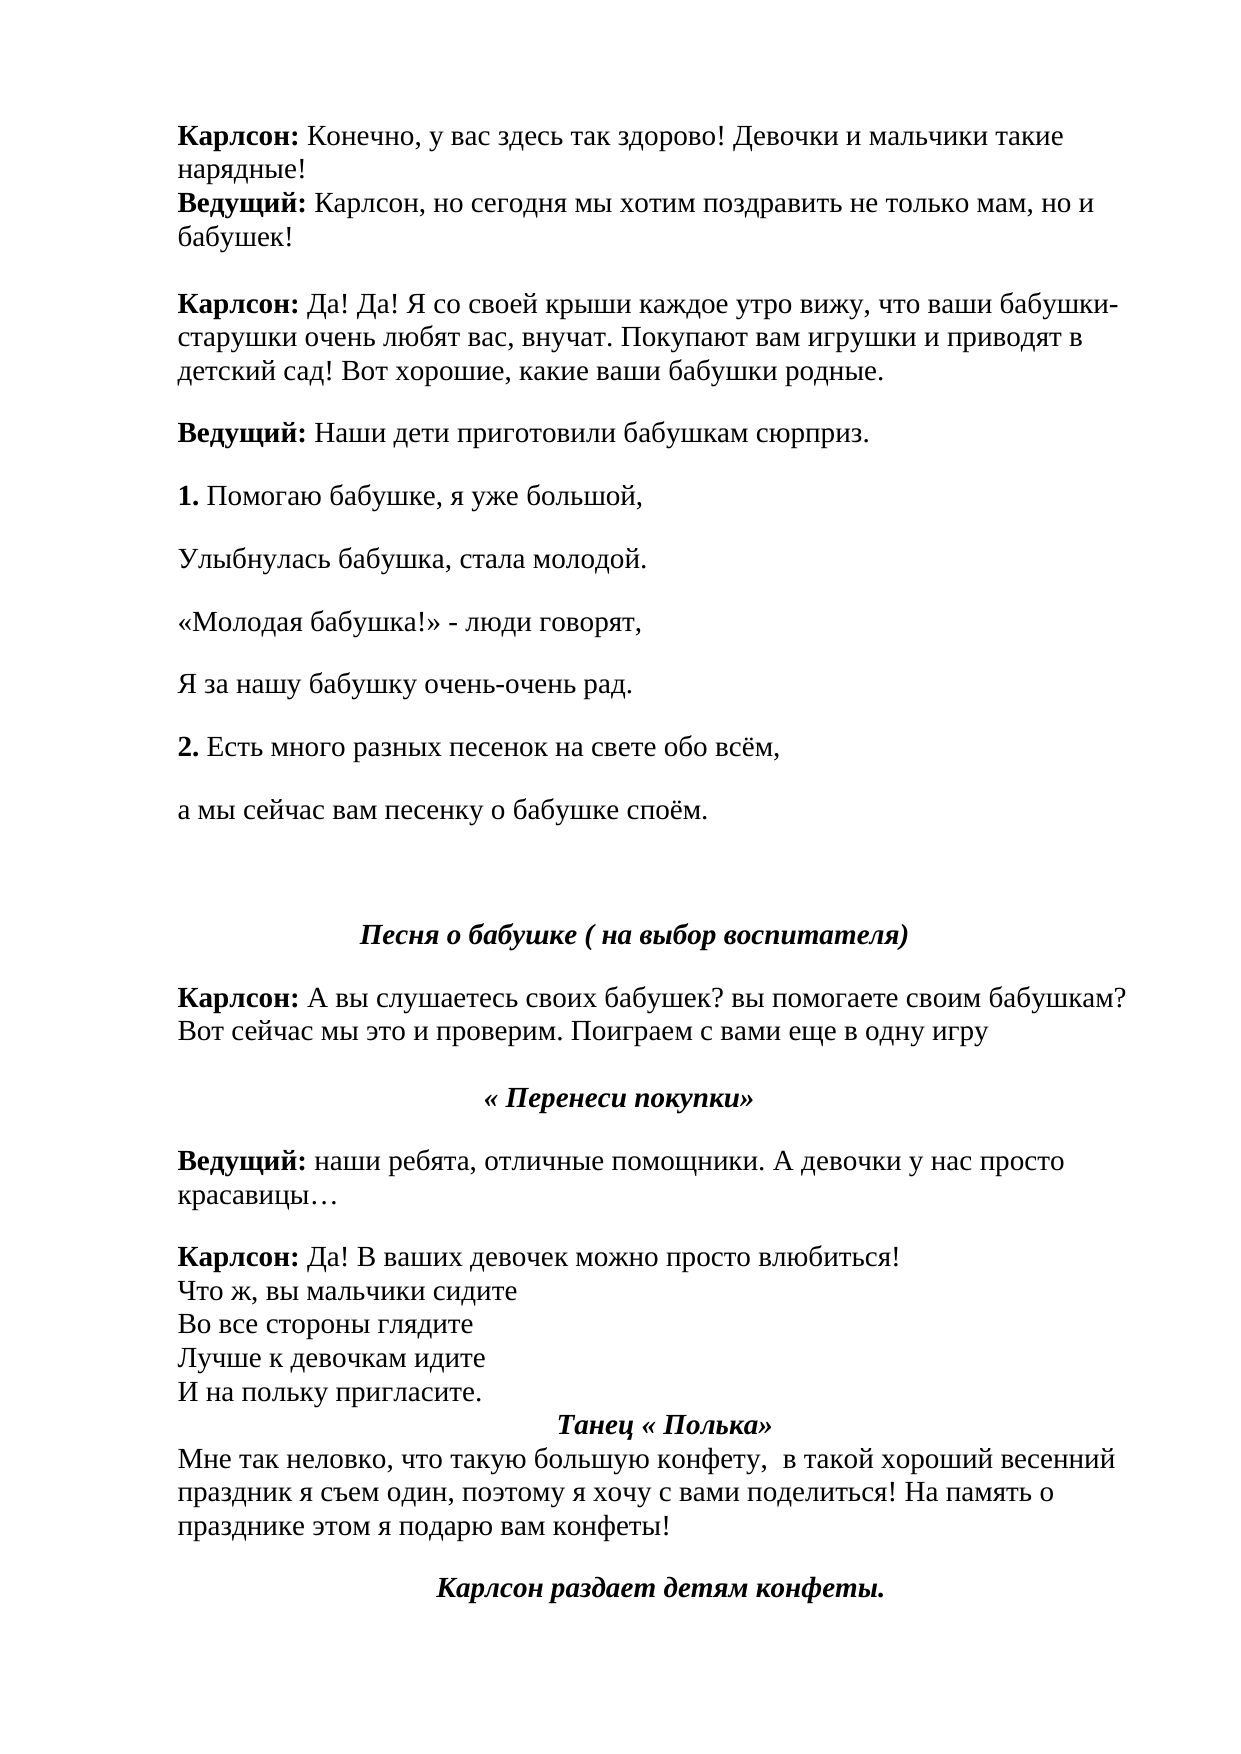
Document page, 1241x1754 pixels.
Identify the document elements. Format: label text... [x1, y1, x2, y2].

text 1. Помогаю бабушке, я уже большой, [177, 478, 1152, 512]
text «Молодая бабушка!» - люди говорят, [177, 604, 1152, 637]
text Я за нашу бабушку очень-очень рад. [177, 666, 1152, 700]
text Ведущий: Наши дети приготовили бабушкам сюрприз. [177, 416, 1152, 449]
text Ведущий: наши ребята, отличные помощники. А девочки у нас просто красавицы… [177, 1143, 1152, 1210]
text а мы сейчас вам песенку о бабушке споём. [177, 792, 1152, 825]
text Карлсон: Да! В ваших девочек можно просто влюбиться! Что ж, вы мальчики сидите Во все стороны глядите Лучше к девочкам идите И на польку пригласите. Танец « Полька» Мне так неловко, что такую большую конфету, в такой хороший весенний праздник я съем один, поэтому я хочу с вами поделиться! На память о празднике этом я подарю вам конфеты! [177, 1239, 1152, 1541]
text Карлсон: А вы слушаетесь своих бабушек? вы помогаете своим бабушкам? Вот сейчас мы это и проверим. Поиграем с вами еще в одну игру « Перенеси покупки» [177, 980, 1152, 1114]
text Карлсон: Конечно, у вас здесь так здорово! Девочки и мальчики такие нарядные! Ведущий: Карлсон, но сегодня мы хотим поздравить не только мам, но и бабушек! Карлсон: Да! Да! Я со своей крыши каждое утро вижу, что ваши бабушки-старушки очень любят вас, внучат. Покупают вам игрушки и приводят в детский сад! Вот хорошие, какие ваши бабушки родные. [177, 118, 1152, 386]
text Песня о бабушке ( на выбор воспитателя) [177, 917, 1152, 951]
text 2. Есть много разных песенок на свете обо всём, [177, 729, 1152, 763]
text Карлсон раздает детям конфеты. [177, 1571, 1152, 1604]
text Улыбнулась бабушка, стала молодой. [177, 541, 1152, 574]
